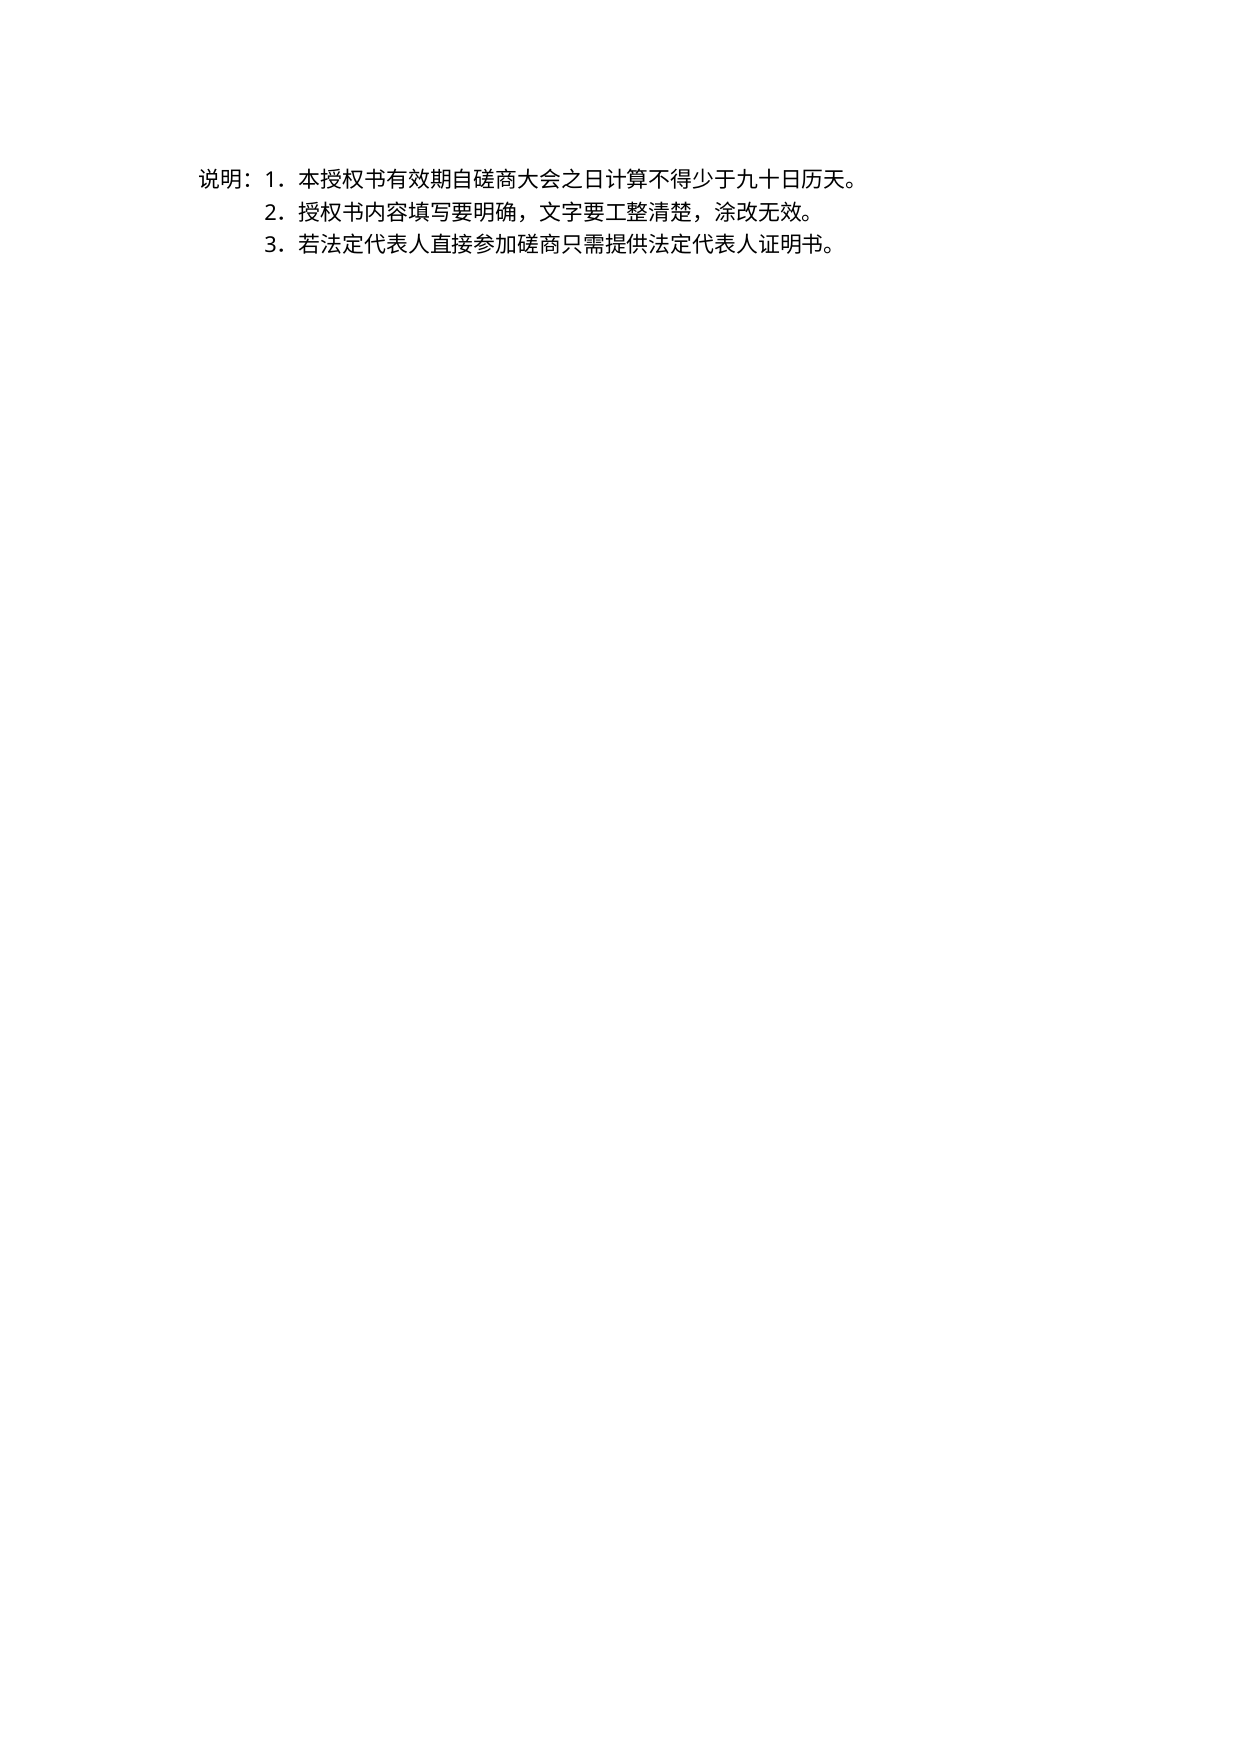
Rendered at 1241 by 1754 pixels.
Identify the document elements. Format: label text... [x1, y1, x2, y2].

text 3．若法定代表人直接参加磋商只需提供法定代表人证明书。 [187, 227, 1053, 259]
text 2．授权书内容填写要明确，文字要工整清楚，涂改无效。 [187, 194, 1053, 227]
text 说明：1．本授权书有效期自磋商大会之日计算不得少于九十日历天。 [187, 162, 1053, 194]
